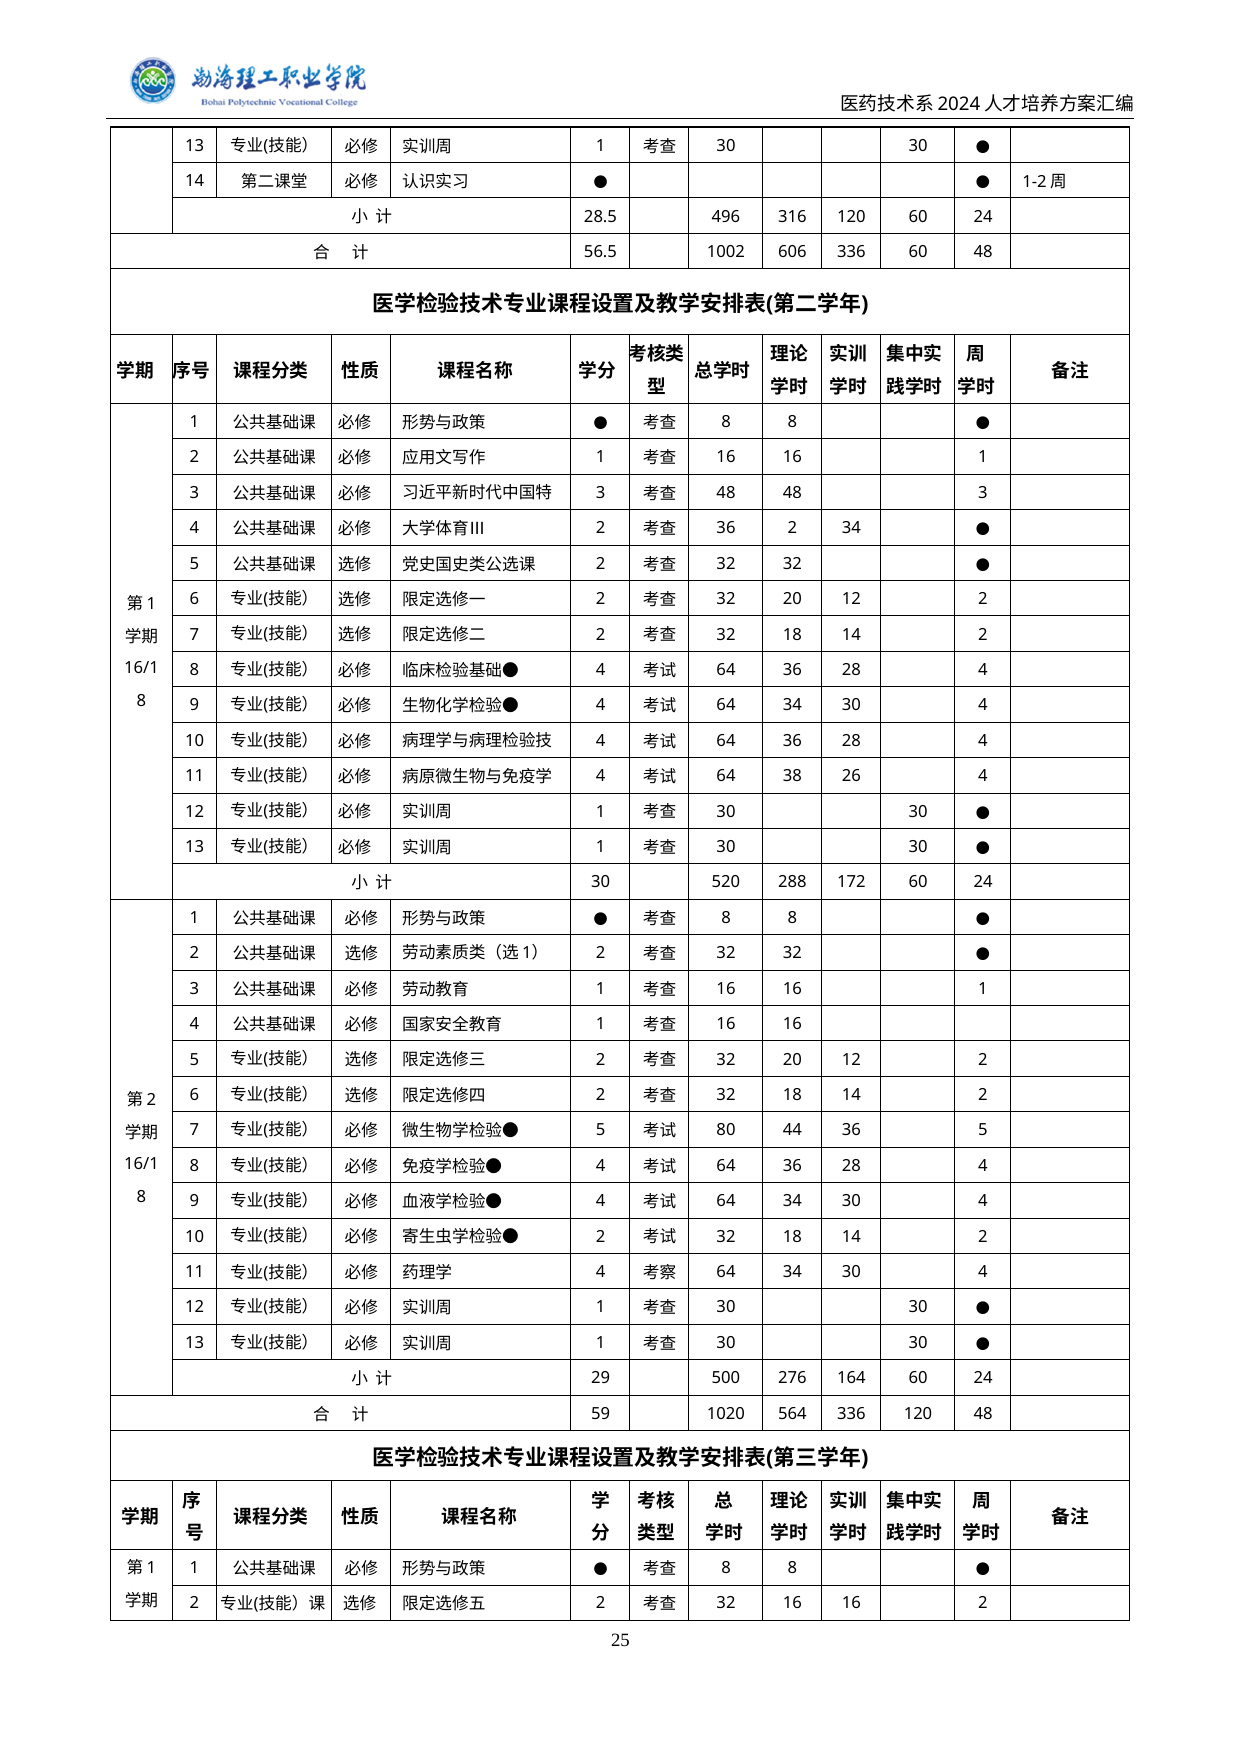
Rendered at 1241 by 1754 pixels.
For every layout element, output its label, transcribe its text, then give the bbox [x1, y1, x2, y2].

table_cell 免疫学检验● [391, 1148, 570, 1182]
table_cell [1011, 935, 1129, 969]
table_cell 习近平新时代中国特色社会主义思想 [391, 475, 570, 509]
table_cell 1 [571, 1289, 629, 1324]
table_cell 336 [822, 1396, 880, 1430]
table_cell 合 计 [111, 1396, 570, 1430]
table_cell 专业(技能）课 [217, 1112, 331, 1147]
table_cell [1011, 1254, 1129, 1288]
table_cell 考查 [630, 439, 688, 474]
table_cell 公共基础课 [217, 546, 331, 580]
table_cell 限定选修五 [391, 1586, 570, 1620]
table_cell 4 [955, 723, 1010, 757]
table_cell 限定选修四 [391, 1077, 570, 1111]
table_cell 考试 [630, 723, 688, 757]
table_cell [881, 1183, 954, 1217]
table_cell 30 [822, 687, 880, 722]
table_cell 16 [763, 1006, 821, 1040]
table_cell [763, 829, 821, 863]
table_cell 30 [689, 794, 762, 828]
table_cell 24 [955, 864, 1010, 899]
table_cell ● [955, 935, 1010, 969]
table_cell [1011, 581, 1129, 615]
table_cell 2 [571, 581, 629, 615]
table_cell [1011, 1041, 1129, 1076]
table_cell 32 [689, 1041, 762, 1076]
table_cell 1 [173, 900, 216, 934]
table_cell 2 [571, 616, 629, 651]
table_cell 48 [955, 1396, 1010, 1430]
table_cell 必修 [332, 439, 390, 474]
table_cell [630, 234, 688, 268]
table_cell [822, 1289, 880, 1324]
table_cell [881, 404, 954, 438]
table_cell 56.5 [571, 234, 629, 268]
table_cell 30 [822, 1254, 880, 1288]
table_cell [881, 510, 954, 544]
table_cell 48 [689, 475, 762, 509]
table_cell [881, 163, 954, 197]
table_cell 专业(技能）课 [217, 794, 331, 828]
table_cell ● [955, 128, 1010, 162]
table_cell 120 [881, 1396, 954, 1430]
table_cell 寄生虫学检验● [391, 1219, 570, 1253]
table_cell 28 [822, 1148, 880, 1182]
table_cell 59 [571, 1396, 629, 1430]
table_cell 考查 [630, 616, 688, 651]
table_cell 小 计 [173, 198, 570, 233]
table_cell 总学时 [689, 335, 762, 403]
table_cell 4 [955, 687, 1010, 722]
table_cell 1 [571, 971, 629, 1005]
table_cell 2 [955, 1077, 1010, 1111]
table_cell 选修 [332, 546, 390, 580]
table_cell 4 [955, 1183, 1010, 1217]
table_cell 24 [955, 198, 1010, 233]
table_cell 必修 [332, 1254, 390, 1288]
table_cell 考查 [630, 404, 688, 438]
table_cell 14 [822, 616, 880, 651]
table_cell [689, 163, 762, 197]
table_cell 医学检验技术专业课程设置及教学安排表(第二学年) [111, 269, 1129, 334]
table_cell 2 [955, 581, 1010, 615]
table_cell [1011, 971, 1129, 1005]
table_cell 限定选修一 [391, 581, 570, 615]
table_cell 实训 学时 [822, 335, 880, 403]
table_cell [881, 1254, 954, 1288]
table_cell 32 [689, 1077, 762, 1111]
table_cell 1 [173, 404, 216, 438]
table_cell 30 [881, 794, 954, 828]
table_cell 病理学与病理检验技术● [391, 723, 570, 757]
table_cell [822, 1006, 880, 1040]
table_cell ● [955, 546, 1010, 580]
table_cell 考核类型 [630, 335, 688, 403]
table_cell 1 [955, 439, 1010, 474]
table_cell 2 [571, 510, 629, 544]
table_cell 12 [173, 794, 216, 828]
table_cell 6 [173, 1077, 216, 1111]
table_cell [881, 439, 954, 474]
table_cell 8 [689, 1550, 762, 1584]
table_cell 8 [689, 404, 762, 438]
table_cell [881, 758, 954, 792]
table_cell [1011, 652, 1129, 686]
table_cell 2 [763, 510, 821, 544]
table_cell 520 [689, 864, 762, 899]
table_cell [763, 1289, 821, 1324]
table_cell 实训周 [391, 1289, 570, 1324]
table_cell 3 [173, 971, 216, 1005]
table_cell [822, 900, 880, 934]
table_cell 专业(技能）课 [217, 1183, 331, 1217]
table_cell [1011, 1006, 1129, 1040]
table_cell 小 计 [173, 1360, 570, 1394]
table_cell 5 [173, 546, 216, 580]
table_cell 实训周 [391, 794, 570, 828]
table_cell ● [571, 900, 629, 934]
table_cell 形势与政策 [391, 900, 570, 934]
table_cell 专业(技能）课 [217, 652, 331, 686]
table_cell ● [955, 1289, 1010, 1324]
table_cell 64 [689, 652, 762, 686]
table_cell 必修 [332, 510, 390, 544]
table_cell [630, 864, 688, 899]
table_cell 2 [571, 1586, 629, 1620]
table_cell 8 [173, 1148, 216, 1182]
table_cell 专业(技能）课 [217, 829, 331, 863]
table_cell 4 [173, 1006, 216, 1040]
table_cell 12 [173, 1289, 216, 1324]
table_cell ● [955, 510, 1010, 544]
table_cell 考查 [630, 1550, 688, 1584]
table_cell 20 [763, 581, 821, 615]
table_cell [1011, 510, 1129, 544]
table_cell 14 [822, 1219, 880, 1253]
table_cell 认识实习 [391, 163, 570, 197]
table_cell 30 [571, 864, 629, 899]
table_cell 性质 [332, 335, 390, 403]
table_cell 公共基础课 [217, 1550, 331, 1584]
table_cell 16 [763, 1586, 821, 1620]
table_cell [881, 1148, 954, 1182]
table_cell [1011, 1325, 1129, 1359]
table_cell ● [571, 404, 629, 438]
table_cell [1011, 1077, 1129, 1111]
table_cell 36 [763, 652, 821, 686]
table_cell 4 [955, 758, 1010, 792]
table_cell 28.5 [571, 198, 629, 233]
table_cell 第二课堂 [217, 163, 331, 197]
table_cell 集中实 践学时 [881, 1481, 954, 1549]
table_cell 考核 类型 [630, 1481, 688, 1549]
table_cell 60 [881, 234, 954, 268]
table_cell 公共基础课 [217, 971, 331, 1005]
table_cell 8 [173, 652, 216, 686]
table_cell [1011, 758, 1129, 792]
table_cell 2 [955, 1219, 1010, 1253]
table_cell 2 [173, 439, 216, 474]
table_cell 公共基础课 [217, 900, 331, 934]
table_cell 考查 [630, 1325, 688, 1359]
table_cell 2 [571, 935, 629, 969]
table_cell 专业(技能）课 [217, 1219, 331, 1253]
table_cell 48 [955, 234, 1010, 268]
table_cell 13 [173, 1325, 216, 1359]
table_cell 学分 [571, 335, 629, 403]
table_cell 8 [763, 900, 821, 934]
table_cell 必修 [332, 163, 390, 197]
table_cell 34 [763, 1254, 821, 1288]
table_cell 专业(技能）课 [217, 1289, 331, 1324]
picture [127, 55, 368, 108]
table_cell 7 [173, 616, 216, 651]
table_cell 32 [689, 1586, 762, 1620]
table_cell 理论 学时 [763, 1481, 821, 1549]
table_cell 集中实 践学时 [881, 335, 954, 403]
table_cell [1011, 1396, 1129, 1430]
table_cell [630, 1360, 688, 1394]
table_cell 必修 [332, 971, 390, 1005]
table_cell 16 [689, 1006, 762, 1040]
table_cell 劳动教育 [391, 971, 570, 1005]
table_cell 20 [763, 1041, 821, 1076]
table_cell 考试 [630, 1112, 688, 1147]
table_cell 13 [173, 128, 216, 162]
table_cell 32 [689, 581, 762, 615]
table_cell 4 [571, 758, 629, 792]
table_cell [822, 546, 880, 580]
table_cell 公共基础课 [217, 1006, 331, 1040]
table_cell 80 [689, 1112, 762, 1147]
table_cell 课程分类 [217, 1481, 331, 1549]
table_cell ● [571, 163, 629, 197]
table_cell 12 [822, 581, 880, 615]
table_cell 考查 [630, 900, 688, 934]
table_cell 32 [763, 546, 821, 580]
table_cell 考查 [630, 128, 688, 162]
table_cell 第1学期16/18 [111, 1550, 172, 1620]
table_cell 公共基础课 [217, 935, 331, 969]
table_cell 18 [763, 616, 821, 651]
table_cell 考试 [630, 1183, 688, 1217]
table_cell 专业(技能）课 [217, 1325, 331, 1359]
table_cell 周 学时 [955, 1481, 1010, 1549]
table_cell [763, 128, 821, 162]
table_cell 30 [881, 128, 954, 162]
table_cell 36 [822, 1112, 880, 1147]
table_cell 36 [763, 1148, 821, 1182]
table_cell 30 [689, 829, 762, 863]
table_cell 1 [571, 439, 629, 474]
table_cell 64 [689, 1183, 762, 1217]
table_cell 30 [881, 1289, 954, 1324]
table_cell 60 [881, 198, 954, 233]
table_cell 考查 [630, 794, 688, 828]
table_cell 16 [689, 971, 762, 1005]
table_cell 考试 [630, 652, 688, 686]
table_cell 必修 [332, 794, 390, 828]
table_cell 500 [689, 1360, 762, 1394]
table_cell 10 [173, 723, 216, 757]
table_cell 公共基础课 [217, 475, 331, 509]
table_cell [881, 1006, 954, 1040]
table_cell 4 [571, 652, 629, 686]
table_cell 60 [881, 864, 954, 899]
table_cell 4 [955, 1148, 1010, 1182]
table_cell 必修 [332, 1219, 390, 1253]
table_cell 生物化学检验● [391, 687, 570, 722]
table_cell 3 [571, 475, 629, 509]
table_cell 7 [173, 1112, 216, 1147]
table_cell [881, 900, 954, 934]
table_cell [881, 935, 954, 969]
table_cell 总 学时 [689, 1481, 762, 1549]
table_cell [881, 971, 954, 1005]
table_cell 考查 [630, 1041, 688, 1076]
table_cell 第1学期16/18 [111, 404, 172, 899]
table_cell 合 计 [111, 234, 570, 268]
table_cell 3 [173, 475, 216, 509]
table_cell 8 [763, 404, 821, 438]
table_cell 64 [689, 723, 762, 757]
table_cell 4 [571, 723, 629, 757]
table_cell [630, 198, 688, 233]
table_cell ● [571, 1550, 629, 1584]
table_cell 血液学检验● [391, 1183, 570, 1217]
table_cell 28 [822, 652, 880, 686]
table_cell 专业(技能）课 [217, 581, 331, 615]
table_cell 课程分类 [217, 335, 331, 403]
table_cell 34 [822, 510, 880, 544]
table_cell 4 [173, 510, 216, 544]
table_cell 1 [571, 128, 629, 162]
table_cell 30 [822, 1183, 880, 1217]
table_cell 考查 [630, 581, 688, 615]
table_cell [1011, 475, 1129, 509]
table_cell 30 [881, 829, 954, 863]
table_cell [1011, 1183, 1129, 1217]
table_cell 164 [822, 1360, 880, 1394]
table_cell 5 [173, 1041, 216, 1076]
table_cell 考查 [630, 935, 688, 969]
table_cell [822, 794, 880, 828]
table_cell [1011, 198, 1129, 233]
table_cell [881, 687, 954, 722]
table_cell 公共基础课 [217, 439, 331, 474]
table_cell 必修 [332, 652, 390, 686]
table_cell 606 [763, 234, 821, 268]
table_cell [1011, 1360, 1129, 1394]
table_cell [763, 794, 821, 828]
table_cell [1011, 900, 1129, 934]
table_cell [881, 1550, 954, 1584]
table_cell 病原微生物与免疫学 [391, 758, 570, 792]
table_cell 药理学 [391, 1254, 570, 1288]
table_cell 36 [689, 510, 762, 544]
table_cell 必修 [332, 1289, 390, 1324]
table_cell 12 [822, 1041, 880, 1076]
table_cell 2 [571, 546, 629, 580]
table_cell 30 [689, 1325, 762, 1359]
table_cell [763, 1325, 821, 1359]
table_cell 选修 [332, 1041, 390, 1076]
table_cell 1 [571, 1006, 629, 1040]
table_cell 考试 [630, 758, 688, 792]
table_cell [881, 546, 954, 580]
table_cell 4 [571, 1148, 629, 1182]
table_cell 18 [763, 1219, 821, 1253]
table_cell 6 [173, 581, 216, 615]
table_cell 36 [763, 723, 821, 757]
table_cell 考查 [630, 1077, 688, 1111]
table_cell [822, 1325, 880, 1359]
table_cell 10 [173, 1219, 216, 1253]
table_cell 考查 [630, 829, 688, 863]
table_cell 专业(技能）课 [217, 616, 331, 651]
table_cell 1 [571, 794, 629, 828]
table_cell 微生物学检验● [391, 1112, 570, 1147]
table_cell 2 [571, 1041, 629, 1076]
table_cell 课程名称 [391, 335, 570, 403]
table_cell 564 [763, 1396, 821, 1430]
table_cell 医学检验技术专业课程设置及教学安排表(第三学年) [111, 1431, 1129, 1480]
table_cell 周 学时 [955, 335, 1010, 403]
table_cell 1-2周 [1011, 163, 1129, 197]
table_cell 必修 [332, 1183, 390, 1217]
table_cell ● [955, 1550, 1010, 1584]
table_cell [822, 163, 880, 197]
table_cell 32 [689, 546, 762, 580]
table_cell 必修 [332, 758, 390, 792]
table_cell 必修 [332, 687, 390, 722]
table_cell 第2学期16/18 [111, 900, 172, 1394]
table_cell 32 [763, 935, 821, 969]
table_cell [1011, 616, 1129, 651]
table_cell 4 [571, 1254, 629, 1288]
table_cell 必修 [332, 1112, 390, 1147]
table_cell 必修 [332, 1325, 390, 1359]
table_cell [822, 475, 880, 509]
table_cell 2 [173, 1586, 216, 1620]
table_cell 限定选修二 [391, 616, 570, 651]
table_cell 4 [571, 687, 629, 722]
table_cell 2 [955, 616, 1010, 651]
table_cell [763, 163, 821, 197]
table_cell 应用文写作 [391, 439, 570, 474]
table_cell [1011, 546, 1129, 580]
table_cell [822, 935, 880, 969]
table_cell 4 [955, 652, 1010, 686]
table_cell ● [955, 900, 1010, 934]
table_cell 序 号 [173, 1481, 216, 1549]
table_cell 30 [689, 1289, 762, 1324]
table_cell 64 [689, 1254, 762, 1288]
table_cell 16 [822, 1586, 880, 1620]
table_cell 考查 [630, 475, 688, 509]
table_cell [822, 128, 880, 162]
table_cell [881, 1041, 954, 1076]
table_cell 选修 [332, 1586, 390, 1620]
table_cell 9 [173, 1183, 216, 1217]
table_cell [1011, 1586, 1129, 1620]
table_cell [881, 1219, 954, 1253]
table_cell [1011, 1219, 1129, 1253]
table_cell 1020 [689, 1396, 762, 1430]
table_cell 理论 学时 [763, 335, 821, 403]
table_cell 党史国史类公选课 [391, 546, 570, 580]
table_cell 1 [955, 971, 1010, 1005]
table_cell 288 [763, 864, 821, 899]
table_cell 9 [173, 687, 216, 722]
table_cell 小 计 [173, 864, 570, 899]
table_cell 考查 [630, 1006, 688, 1040]
table_cell 专业(技能）课 [217, 1586, 331, 1620]
table_cell 1 [173, 1550, 216, 1584]
table_cell 实训 学时 [822, 1481, 880, 1549]
table_cell 考查 [630, 1586, 688, 1620]
table_cell ● [955, 163, 1010, 197]
table_cell 38 [763, 758, 821, 792]
table_cell 专业(技能）课 [217, 128, 331, 162]
table_cell 8 [763, 1550, 821, 1584]
table_cell 32 [689, 935, 762, 969]
table_cell [1011, 234, 1129, 268]
table_cell [881, 1586, 954, 1620]
table_cell 24 [955, 1360, 1010, 1394]
table_cell 276 [763, 1360, 821, 1394]
table_cell 公共基础课 [217, 404, 331, 438]
table_cell 8 [689, 900, 762, 934]
table_cell 4 [571, 1183, 629, 1217]
table_cell [881, 1077, 954, 1111]
table_cell 必修 [332, 404, 390, 438]
table_cell 大学体育Ⅲ [391, 510, 570, 544]
table_cell 专业(技能）课 [217, 1077, 331, 1111]
table_cell 316 [763, 198, 821, 233]
table_cell 16 [689, 439, 762, 474]
table_cell 专业(技能）课 [217, 1148, 331, 1182]
table_cell 形势与政策 [391, 1550, 570, 1584]
table_cell [822, 971, 880, 1005]
table_cell 5 [571, 1112, 629, 1147]
table_cell 专业(技能）课 [217, 723, 331, 757]
table_cell 实训周 [391, 829, 570, 863]
table_cell 18 [763, 1077, 821, 1111]
table_cell [1011, 1550, 1129, 1584]
table_cell 120 [822, 198, 880, 233]
table_cell 44 [763, 1112, 821, 1147]
table_cell 32 [689, 1219, 762, 1253]
table_cell [1011, 794, 1129, 828]
table_cell 2 [955, 1586, 1010, 1620]
table_cell [881, 652, 954, 686]
table_cell 34 [763, 687, 821, 722]
table_cell 30 [689, 128, 762, 162]
table_cell 选修 [332, 1077, 390, 1111]
table_cell [1011, 1148, 1129, 1182]
table_cell 公共基础课 [217, 510, 331, 544]
table_cell 考试 [630, 1148, 688, 1182]
table_cell 实训周 [391, 1325, 570, 1359]
table_cell ● [955, 1325, 1010, 1359]
table_cell 2 [955, 1041, 1010, 1076]
table_cell 选修 [332, 581, 390, 615]
table_cell 1 [571, 829, 629, 863]
table_cell 3 [955, 475, 1010, 509]
table_cell 专业(技能） [217, 1254, 331, 1288]
table_cell 必修 [332, 1550, 390, 1584]
table_cell 30 [881, 1325, 954, 1359]
table_cell 考试 [630, 687, 688, 722]
table_cell 专业(技能）课 [217, 1041, 331, 1076]
table_cell 13 [173, 829, 216, 863]
table_cell 2 [571, 1077, 629, 1111]
table_cell 14 [822, 1077, 880, 1111]
table_cell 实训周 [391, 128, 570, 162]
table_cell [822, 829, 880, 863]
table_cell [1011, 1289, 1129, 1324]
table_cell [822, 1550, 880, 1584]
table_cell [1011, 864, 1129, 899]
table_cell [881, 616, 954, 651]
table_cell 限定选修三 [391, 1041, 570, 1076]
table_cell 2 [571, 1219, 629, 1253]
table_cell 备注 [1011, 1481, 1129, 1549]
table_cell ● [955, 794, 1010, 828]
table_cell 必修 [332, 475, 390, 509]
table_cell [881, 1112, 954, 1147]
table_cell [955, 1006, 1010, 1040]
table_cell 考察 [630, 1254, 688, 1288]
table_cell 考查 [630, 1289, 688, 1324]
table_cell 学分 [571, 1481, 629, 1549]
table_cell 必修 [332, 1006, 390, 1040]
table_cell 34 [763, 1183, 821, 1217]
table_cell 60 [881, 1360, 954, 1394]
table_cell 序号 [173, 335, 216, 403]
table_cell 5 [955, 1112, 1010, 1147]
table_cell 336 [822, 234, 880, 268]
table_cell 64 [689, 1148, 762, 1182]
table_cell 专业(技能）课 [217, 758, 331, 792]
table_cell [1011, 723, 1129, 757]
table_cell 29 [571, 1360, 629, 1394]
table_cell 专业(技能）课 [217, 687, 331, 722]
table_cell 16 [763, 439, 821, 474]
table_cell 172 [822, 864, 880, 899]
table_cell 1 [571, 1325, 629, 1359]
table_cell ● [955, 829, 1010, 863]
table_cell 劳动素质类（选1）公选课 [391, 935, 570, 969]
table_cell 学期 [111, 335, 172, 403]
table_cell [1011, 829, 1129, 863]
table_cell 64 [689, 687, 762, 722]
table_cell 考查 [630, 546, 688, 580]
table_cell 26 [822, 758, 880, 792]
table_cell 14 [173, 163, 216, 197]
table_cell 2 [173, 935, 216, 969]
table_cell 必修 [332, 128, 390, 162]
table_cell 备注 [1011, 335, 1129, 403]
table_cell [881, 475, 954, 509]
table_cell [1011, 687, 1129, 722]
table_cell 28 [822, 723, 880, 757]
table_cell [822, 404, 880, 438]
table_cell 必修 [332, 829, 390, 863]
table_cell 4 [955, 1254, 1010, 1288]
table_cell 48 [763, 475, 821, 509]
table_cell 考查 [630, 510, 688, 544]
table_cell 形势与政策 [391, 404, 570, 438]
table_cell 64 [689, 758, 762, 792]
table_cell 16 [763, 971, 821, 1005]
table_cell 1002 [689, 234, 762, 268]
table_cell 性质 [332, 1481, 390, 1549]
table_cell ● [955, 404, 1010, 438]
table_cell [881, 581, 954, 615]
table_cell 学期 [111, 1481, 172, 1549]
table_cell 选修 [332, 935, 390, 969]
table_cell [1011, 404, 1129, 438]
table_cell 必修 [332, 900, 390, 934]
table_cell 课程名称 [391, 1481, 570, 1549]
table_cell [1011, 439, 1129, 474]
table_cell 必修 [332, 1148, 390, 1182]
table_cell 临床检验基础● [391, 652, 570, 686]
table_cell 496 [689, 198, 762, 233]
table_cell [630, 163, 688, 197]
table_cell 11 [173, 1254, 216, 1288]
table_cell [1011, 1112, 1129, 1147]
table_cell 考试 [630, 1219, 688, 1253]
table_cell [822, 439, 880, 474]
table_cell 必修 [332, 723, 390, 757]
table_cell 考查 [630, 971, 688, 1005]
table_cell [881, 723, 954, 757]
table_cell 32 [689, 616, 762, 651]
table_cell [1011, 128, 1129, 162]
table_cell 国家安全教育 [391, 1006, 570, 1040]
table_cell [630, 1396, 688, 1430]
table_cell 选修 [332, 616, 390, 651]
table_cell 11 [173, 758, 216, 792]
